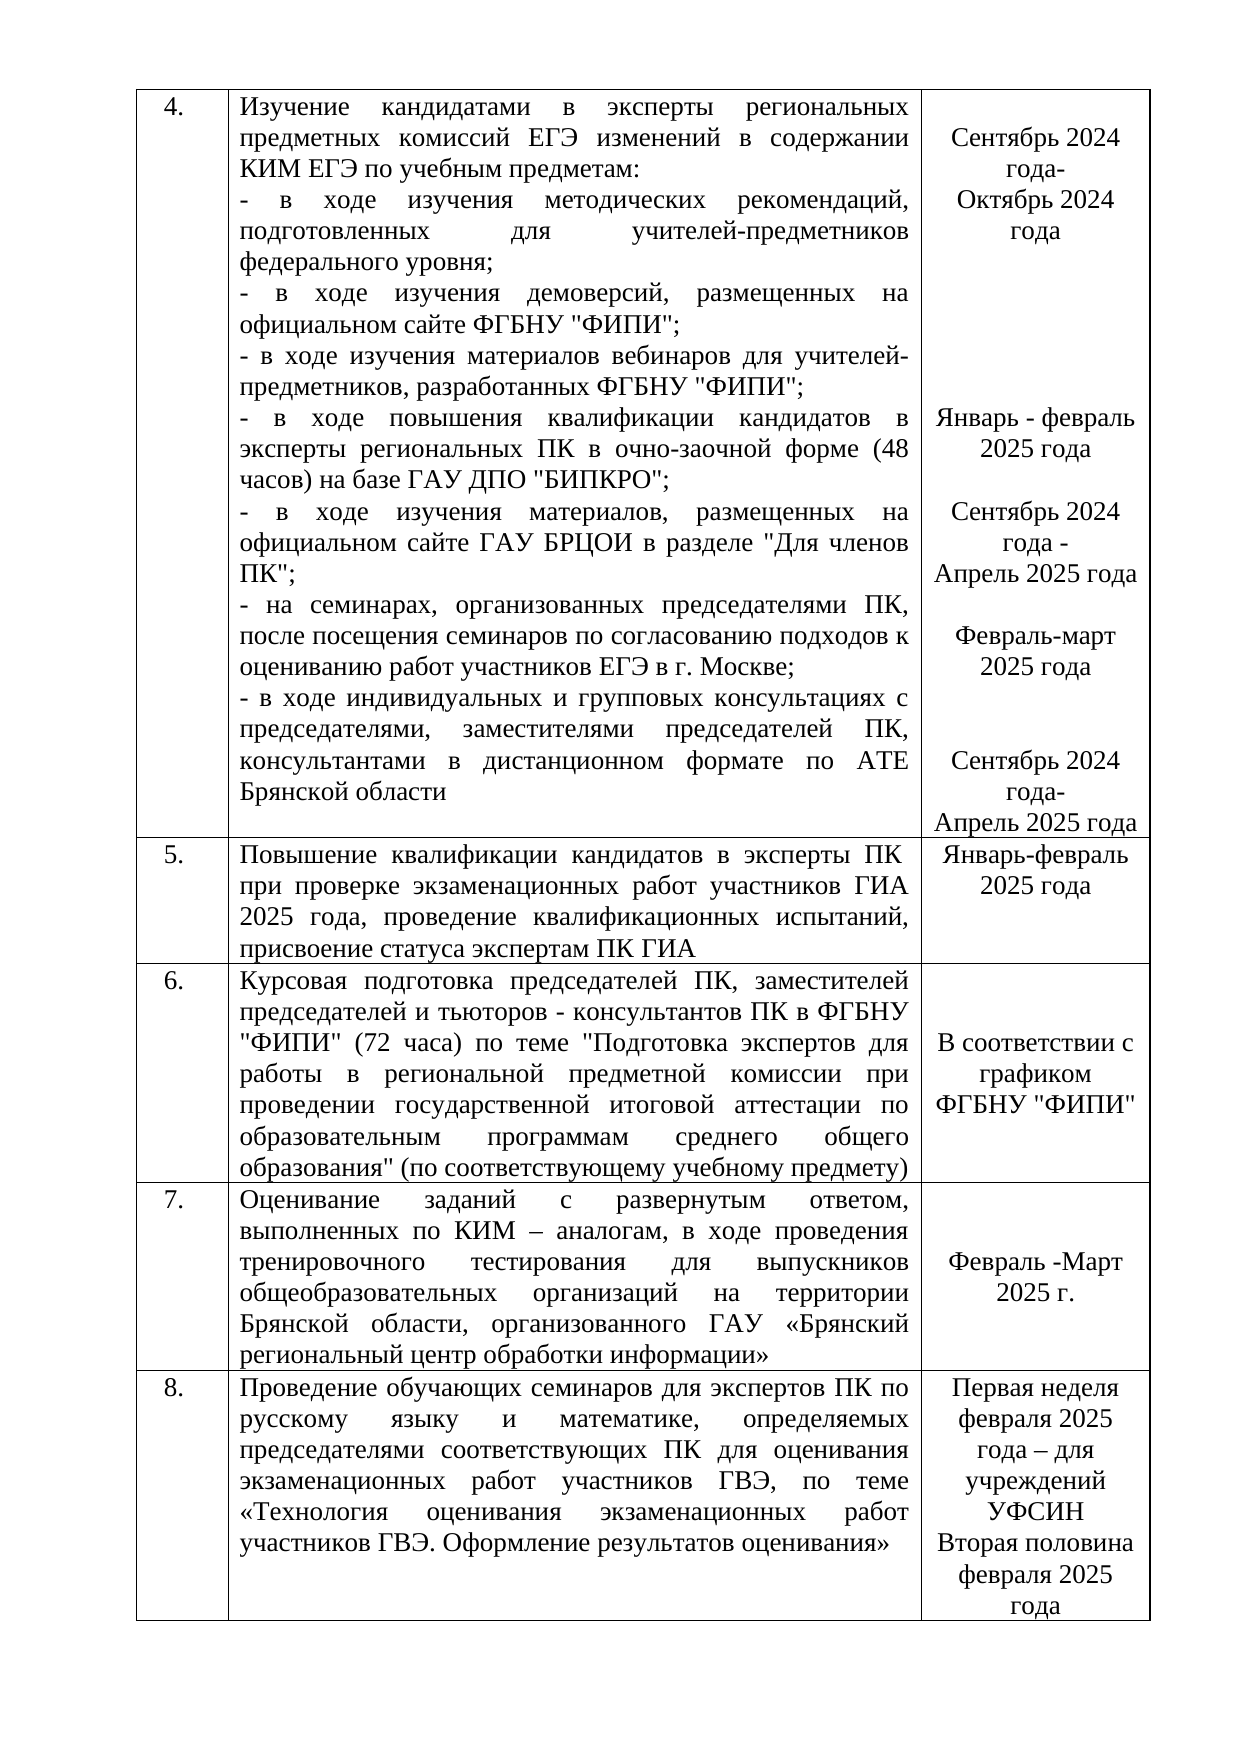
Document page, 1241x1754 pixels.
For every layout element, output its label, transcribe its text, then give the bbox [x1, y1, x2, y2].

table_cell [137, 838, 228, 963]
table_cell [137, 964, 228, 1182]
table_cell [137, 90, 228, 837]
table_cell Февраль -Март 2025 г. [922, 1183, 1149, 1370]
table_cell Повышение квалификации кандидатов в эксперты ПК при проверке экзаменационных работ участников ГИА 2025 года, проведение квалификационных испытаний, присвоение статуса экспертам ПК ГИА [229, 838, 921, 963]
table_cell Изучение кандидатами в эксперты региональных предметных комиссий ЕГЭ изменений в содержании КИМ ЕГЭ по учебным предметам: - в ходе изучения методических рекомендаций, подготовленных для учителей-предметников федерального уровня; - в ходе изучения демоверсий, размещенных на официальном сайте ФГБНУ "ФИПИ"; - в ходе изучения материалов вебинаров для учителей-предметников, разработанных ФГБНУ "ФИПИ"; - в ходе повышения квалификации кандидатов в эксперты региональных ПК в очно-заочной форме (48 часов) на базе ГАУ ДПО "БИПКРО"; - в ходе изучения материалов, размещенных на официальном сайте ГАУ БРЦОИ в разделе "Для членов ПК"; - на семинарах, организованных председателями ПК, после посещения семинаров по согласованию подходов к оцениванию работ участников ЕГЭ в г. Москве; - в ходе индивидуальных и групповых консультациях с председателями, заместителями председателей ПК, консультантами в дистанционном формате по АТЕ Брянской области [229, 90, 921, 837]
table_cell [137, 1183, 228, 1370]
table_cell Оценивание заданий с развернутым ответом, выполненных по КИМ – аналогам, в ходе проведения тренировочного тестирования для выпускников общеобразовательных организаций на территории Брянской области, организованного ГАУ «Брянский региональный центр обработки информации» [229, 1183, 921, 1370]
table_cell Сентябрь 2024 года- Октябрь 2024 года Январь - февраль 2025 года Сентябрь 2024 года - Апрель 2025 года Февраль-март 2025 года Сентябрь 2024 года- Апрель 2025 года [922, 90, 1149, 837]
table_cell Курсовая подготовка председателей ПК, заместителей председателей и тьюторов - консультантов ПК в ФГБНУ "ФИПИ" (72 часа) по теме "Подготовка экспертов для работы в региональной предметной комиссии при проведении государственной итоговой аттестации по образовательным программам среднего общего образования" (по соответствующему учебному предмету) [229, 964, 921, 1182]
table_cell В соответствии с графиком ФГБНУ "ФИПИ" [922, 964, 1149, 1182]
table_cell Проведение обучающих семинаров для экспертов ПК по русскому языку и математике, определяемых председателями соответствующих ПК для оценивания экзаменационных работ участников ГВЭ, по теме «Технология оценивания экзаменационных работ участников ГВЭ. Оформление результатов оценивания» [229, 1371, 921, 1620]
table_cell Январь-февраль 2025 года [922, 838, 1149, 963]
table_cell [137, 1371, 228, 1620]
table_cell Первая неделя февраля 2025 года – для учреждений УФСИН Вторая половина февраля 2025 года [922, 1371, 1149, 1620]
